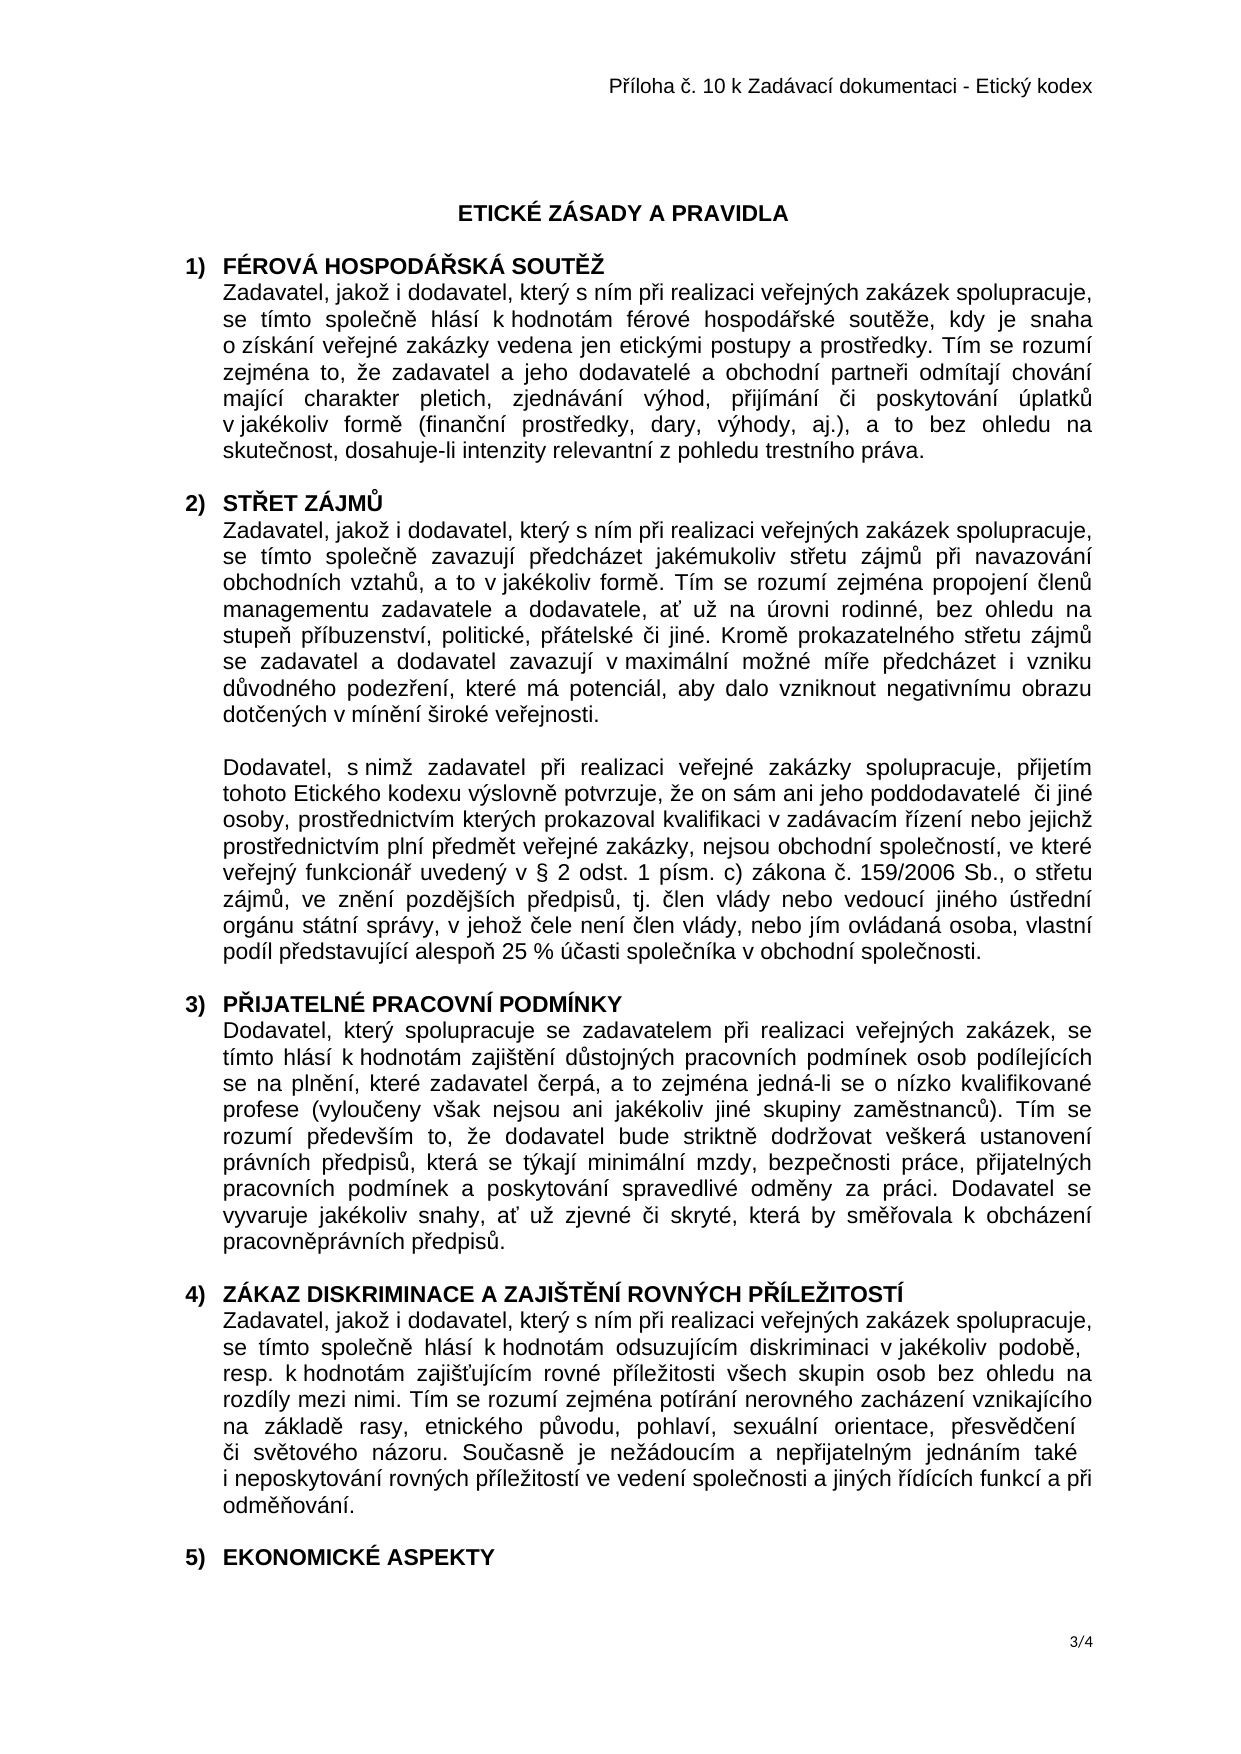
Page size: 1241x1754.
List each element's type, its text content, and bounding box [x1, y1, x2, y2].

list FÉROVÁ HOSPODÁŘSKÁ SOUTĚŽ [185, 253, 1093, 279]
text ETICKÉ ZÁSADY A PRAVIDLA [148, 200, 1093, 227]
list Dodavatel, který spolupracuje se zadavatelem při realizaci veřejných zakázek, se tímto hlásí k hodnotám zajištění důstojných pracovních podmínek osob podílejících se na plnění, které zadavatel čerpá, a to zejména jedná-li se o nízko kvalifikované profese (vyloučeny však nejsou ani jakékoliv jiné skupiny zaměstnanců). Tím se rozumí především to, že dodavatel bude striktně dodržovat veškerá ustanovení právních předpisů, která se týkají minimální mzdy, bezpečnosti práce, přijatelných pracovních podmínek a poskytování spravedlivé odměny za práci. Dodavatel se vyvaruje jakékoliv snahy, ať už zjevné či skryté, která by směřovala k obcházení pracovněprávních předpisů. [223, 1017, 1093, 1254]
list PŘIJATELNÉ PRACOVNÍ PODMÍNKY [185, 991, 1093, 1017]
list Zadavatel, jakož i dodavatel, který s ním při realizaci veřejných zakázek spolupracuje, se tímto společně zavazují předcházet jakémukoliv střetu zájmů při navazování obchodních vztahů, a to v jakékoliv formě. Tím se rozumí zejména propojení členů managementu zadavatele a dodavatele, ať už na úrovni rodinné, bez ohledu na stupeň příbuzenství, politické, přátelské či jiné. Kromě prokazatelného střetu zájmů se zadavatel a dodavatel zavazují v maximální možné míře předcházet i vzniku důvodného podezření, které má potenciál, aby dalo vzniknout negativnímu obrazu dotčených v mínění široké veřejnosti. [223, 517, 1093, 727]
list EKONOMICKÉ ASPEKTY [185, 1544, 1093, 1571]
list ZÁKAZ DISKRIMINACE A ZAJIŠTĚNÍ ROVNÝCH PŘÍLEŽITOSTÍ [185, 1281, 1093, 1307]
list Zadavatel, jakož i dodavatel, který s ním při realizaci veřejných zakázek spolupracuje, se tímto společně hlásí k hodnotám odsuzujícím diskriminaci v jakékoliv podobě, resp. k hodnotám zajišťujícím rovné příležitosti všech skupin osob bez ohledu na rozdíly mezi nimi. Tím se rozumí zejména potírání nerovného zacházení vznikajícího na základě rasy, etnického původu, pohlaví, sexuální orientace, přesvědčení či světového názoru. Současně je nežádoucím a nepřijatelným jednáním také i neposkytování rovných příležitostí ve vedení společnosti a jiných řídících funkcí a při odměňování. [223, 1307, 1093, 1518]
list STŘET ZÁJMŮ [185, 490, 1093, 517]
list Zadavatel, jakož i dodavatel, který s ním při realizaci veřejných zakázek spolupracuje, se tímto společně hlásí k hodnotám férové hospodářské soutěže, kdy je snaha o získání veřejné zakázky vedena jen etickými postupy a prostředky. Tím se rozumí zejména to, že zadavatel a jeho dodavatelé a obchodní partneři odmítají chování mající charakter pletich, zjednávání výhod, přijímání či poskytování úplatků v jakékoliv formě (finanční prostředky, dary, výhody, aj.), a to bez ohledu na skutečnost, dosahuje-li intenzity relevantní z pohledu trestního práva. [223, 279, 1093, 464]
list Dodavatel, s nimž zadavatel při realizaci veřejné zakázky spolupracuje, přijetím tohoto Etického kodexu výslovně potvrzuje, že on sám ani jeho poddodavatelé či jiné osoby, prostřednictvím kterých prokazoval kvalifikaci v zadávacím řízení nebo jejichž prostřednictvím plní předmět veřejné zakázky, nejsou obchodní společností, ve které veřejný funkcionář uvedený v § 2 odst. 1 písm. c) zákona č. 159/2006 Sb., o střetu zájmů, ve znění pozdějších předpisů, tj. člen vlády nebo vedoucí jiného ústřední orgánu státní správy, v jehož čele není člen vlády, nebo jím ovládaná osoba, vlastní podíl představující alespoň 25 % účasti společníka v obchodní společnosti. [223, 754, 1093, 964]
